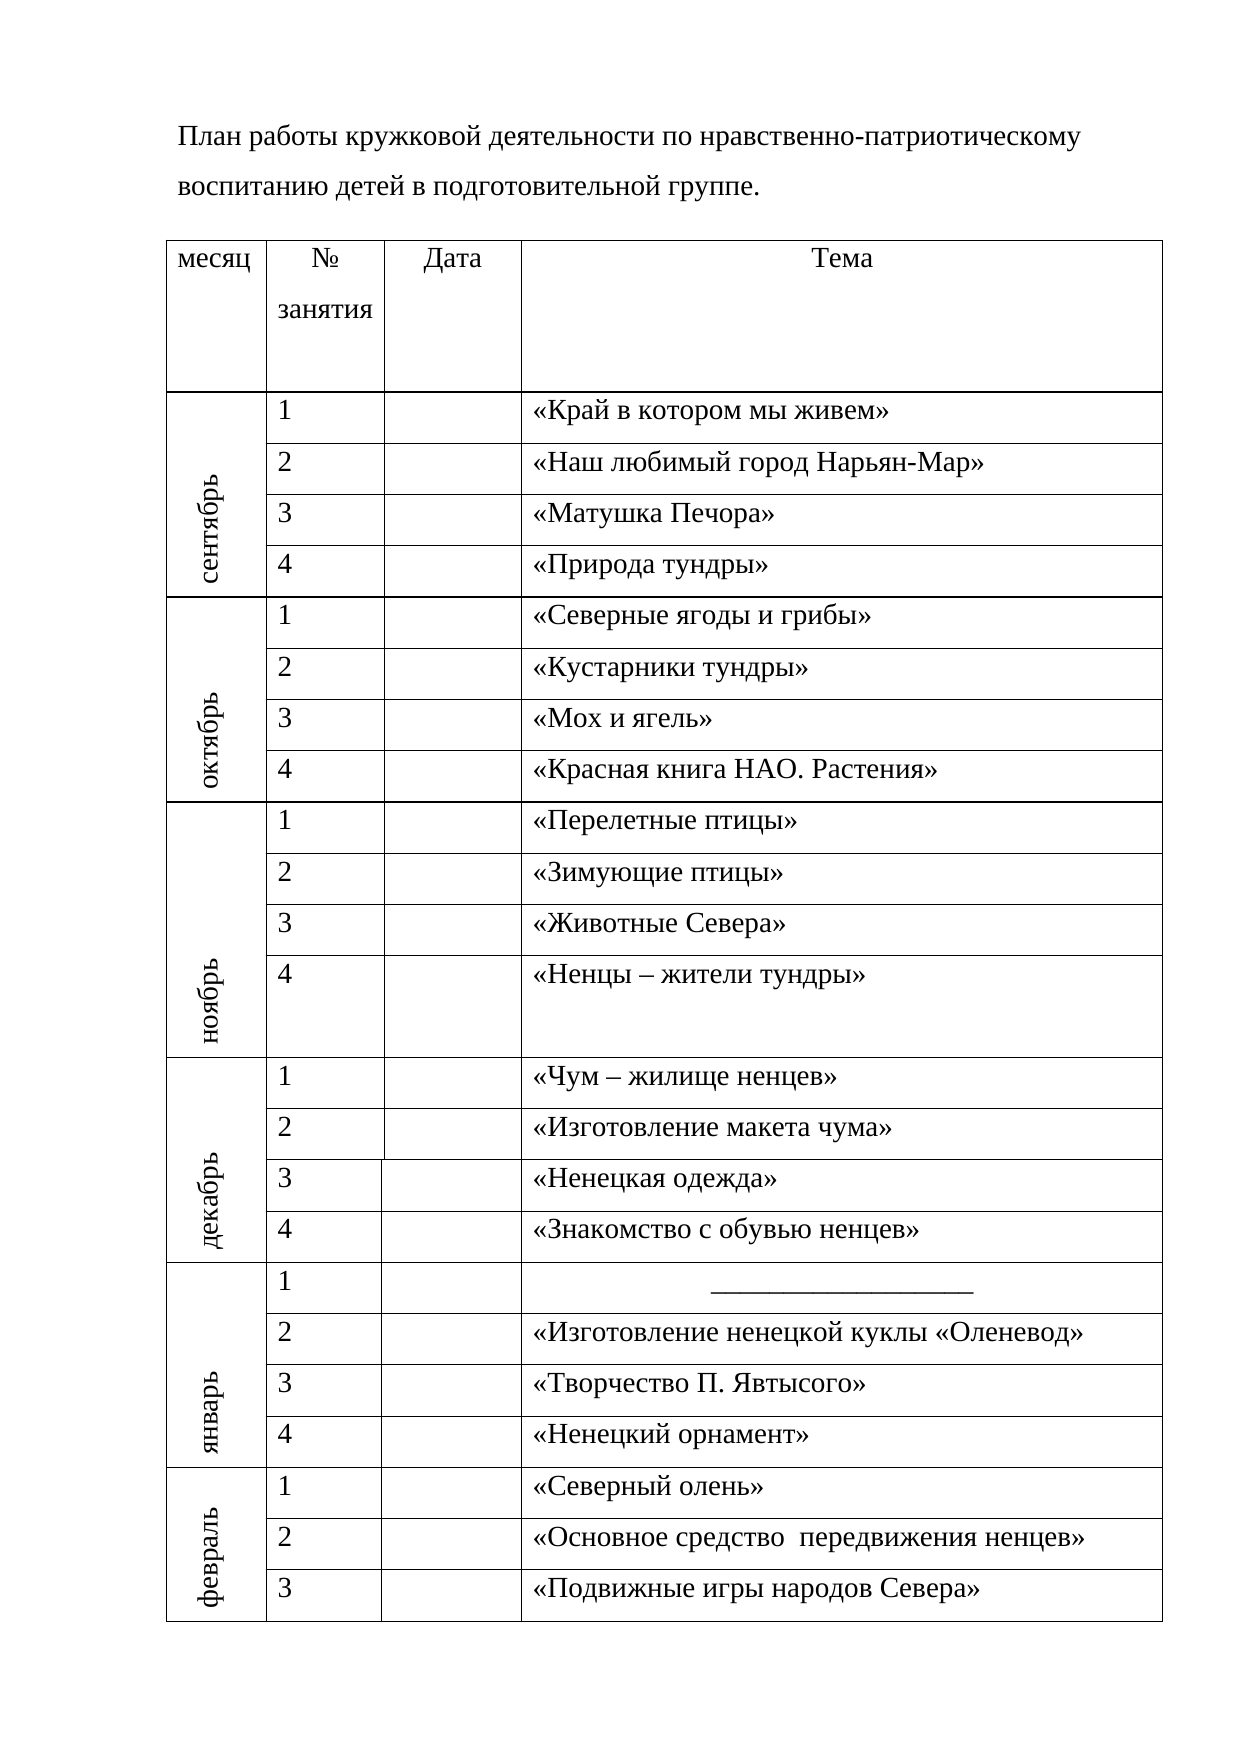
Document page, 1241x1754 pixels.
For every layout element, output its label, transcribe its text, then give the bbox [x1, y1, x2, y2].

table_cell __________________ [522, 1263, 1162, 1313]
table_cell [385, 854, 521, 904]
table_cell январь [167, 1263, 266, 1467]
table_cell [382, 1468, 521, 1518]
table_cell [385, 1058, 521, 1108]
table_cell [385, 700, 521, 750]
table_cell декабрь [167, 1058, 266, 1262]
table_cell «Край в котором мы живем» [522, 393, 1162, 443]
table_cell 2 [267, 649, 384, 699]
table_cell «Основное средство передвижения ненцев» [522, 1519, 1162, 1569]
table_cell 4 [267, 546, 384, 596]
table_cell «Наш любимый город Нарьян-Мар» [522, 444, 1162, 494]
table_cell 2 [267, 854, 384, 904]
table_cell [385, 905, 521, 955]
table_cell [385, 751, 521, 801]
table_cell 4 [267, 751, 384, 801]
text План работы кружковой деятельности по нравственно-патриотическому воспитанию детей в подготовительной группе. [177, 118, 1152, 202]
table_cell [382, 1314, 521, 1364]
table_cell [382, 1212, 521, 1262]
table_cell 3 [267, 1570, 381, 1621]
table_cell «Природа тундры» [522, 546, 1162, 596]
table_cell «Ненецкий орнамент» [522, 1417, 1162, 1467]
table_cell 3 [267, 495, 384, 545]
table_cell 2 [267, 1314, 381, 1364]
table_cell 4 [267, 956, 384, 1057]
table_cell 1 [267, 1058, 384, 1108]
table_cell «Перелетные птицы» [522, 803, 1162, 853]
table_header Тема [522, 241, 1162, 391]
table_cell «Чум – жилище ненцев» [522, 1058, 1162, 1108]
table_cell октябрь [167, 598, 266, 801]
table_cell «Творчество П. Явтысого» [522, 1365, 1162, 1416]
table_cell сентябрь [167, 393, 266, 596]
table_cell 3 [267, 905, 384, 955]
table_cell «Подвижные игры народов Севера» [522, 1570, 1162, 1621]
table_cell «Северный олень» [522, 1468, 1162, 1518]
table_cell «Мох и ягель» [522, 700, 1162, 750]
table_cell [385, 444, 521, 494]
table_cell «Зимующие птицы» [522, 854, 1162, 904]
table_cell [382, 1263, 521, 1313]
table_cell 1 [267, 393, 384, 443]
table_cell 1 [267, 803, 384, 853]
table_cell февраль [167, 1468, 266, 1621]
table_cell 1 [267, 1263, 381, 1313]
table_cell [385, 803, 521, 853]
table_cell 3 [267, 700, 384, 750]
table_cell «Животные Севера» [522, 905, 1162, 955]
table_cell [385, 393, 521, 443]
table_cell [382, 1519, 521, 1569]
table_cell [385, 495, 521, 545]
table_cell «Северные ягоды и грибы» [522, 598, 1162, 648]
table_cell ноябрь [167, 803, 266, 1057]
table_cell [382, 1365, 521, 1416]
table_cell «Ненцы – жители тундры» [522, 956, 1162, 1057]
table_cell 2 [267, 444, 384, 494]
table_header Дата [385, 241, 521, 391]
table_cell 3 [267, 1160, 381, 1211]
table_cell «Матушка Печора» [522, 495, 1162, 545]
table_cell 2 [267, 1109, 384, 1159]
table_cell [385, 546, 521, 596]
table_cell 1 [267, 1468, 381, 1518]
table_header месяц [167, 241, 266, 391]
table_header № занятия [267, 241, 384, 391]
table_cell [382, 1417, 521, 1467]
table_cell «Изготовление ненецкой куклы «Оленевод» [522, 1314, 1162, 1364]
table_cell [385, 598, 521, 648]
table_cell «Знакомство с обувью ненцев» [522, 1212, 1162, 1262]
table_cell 3 [267, 1365, 381, 1416]
table_cell [385, 649, 521, 699]
table_cell «Изготовление макета чума» [522, 1109, 1162, 1159]
table_cell 4 [267, 1212, 381, 1262]
table_cell [382, 1160, 521, 1211]
table_cell «Кустарники тундры» [522, 649, 1162, 699]
table_cell [385, 1109, 521, 1159]
table_cell «Красная книга НАО. Растения» [522, 751, 1162, 801]
table_cell 4 [267, 1417, 381, 1467]
table_cell 2 [267, 1519, 381, 1569]
table_cell 1 [267, 598, 384, 648]
table_cell [385, 956, 521, 1057]
table_cell [382, 1570, 521, 1621]
table_cell «Ненецкая одежда» [522, 1160, 1162, 1211]
